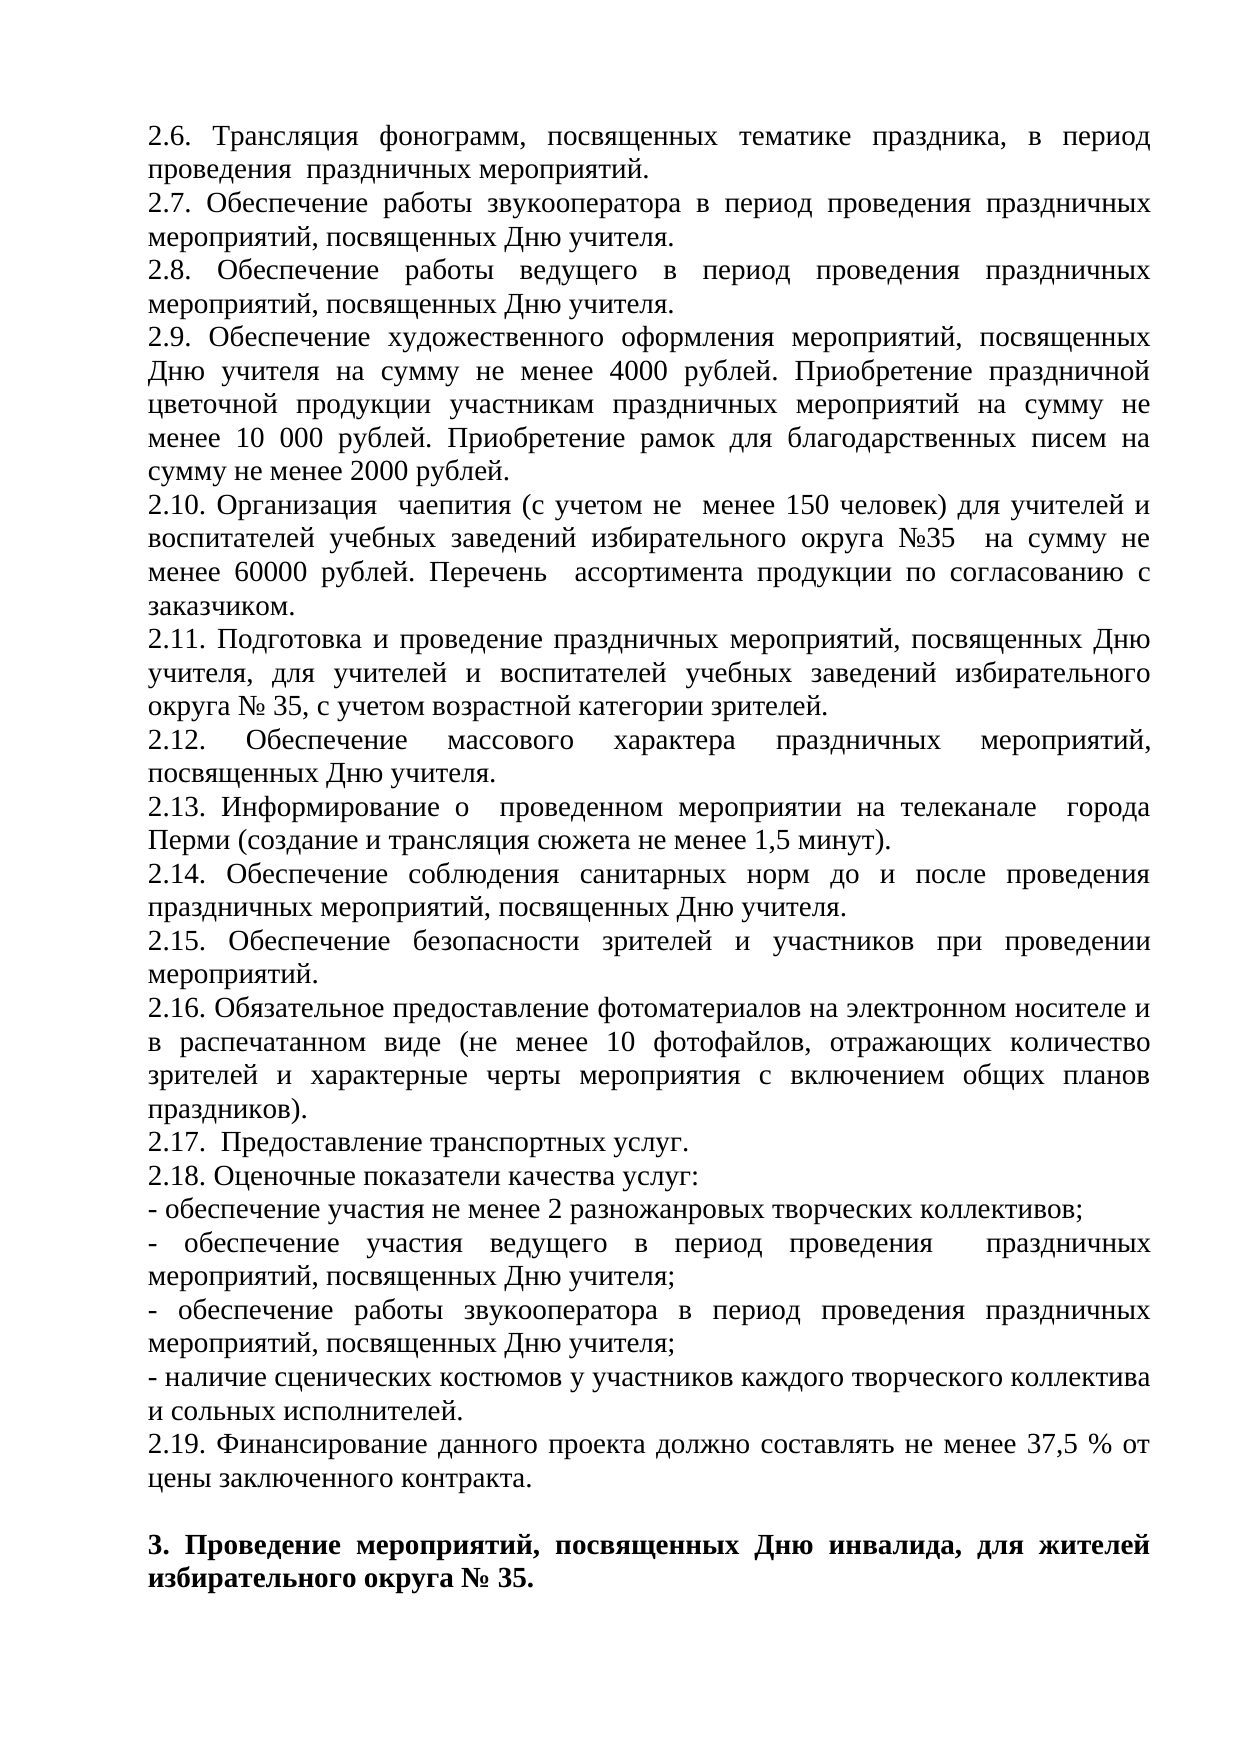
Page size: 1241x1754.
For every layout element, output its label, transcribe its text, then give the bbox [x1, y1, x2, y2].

text 2.14. Обеспечение соблюдения санитарных норм до и после проведения праздничных мероприятий, посвященных Дню учителя. [148, 856, 1152, 923]
text 2.11. Подготовка и проведение праздничных мероприятий, посвященных Дню учителя, для учителей и воспитателей учебных заведений избирательного округа № 35, с учетом возрастной категории зрителей. [148, 621, 1152, 722]
text 2.18. Оценочные показатели качества услуг: [148, 1158, 1152, 1191]
text 2.6. Трансляция фонограмм, посвященных тематике праздника, в период проведения праздничных мероприятий. [148, 118, 1152, 185]
text 2.15. Обеспечение безопасности зрителей и участников при проведении мероприятий. [148, 923, 1152, 990]
text 2.16. Обязательное предоставление фотоматериалов на электронном носителе и в распечатанном виде (не менее 10 фотофайлов, отражающих количество зрителей и характерные черты мероприятия с включением общих планов праздников). [148, 990, 1152, 1124]
text 2.12. Обеспечение массового характера праздничных мероприятий, посвященных Дню учителя. [148, 722, 1152, 789]
text 2.13. Информирование о проведенном мероприятии на телеканале города Перми (создание и трансляция сюжета не менее 1,5 минут). [148, 789, 1152, 856]
text 2.8. Обеспечение работы ведущего в период проведения праздничных мероприятий, посвященных Дню учителя. [148, 252, 1152, 319]
text - обеспечение участия ведущего в период проведения праздничных мероприятий, посвященных Дню учителя; [148, 1225, 1152, 1292]
text - наличие сценических костюмов у участников каждого творческого коллектива и сольных исполнителей. [148, 1359, 1152, 1426]
text 2.17. Предоставление транспортных услуг. [148, 1124, 1152, 1158]
text 2.7. Обеспечение работы звукооператора в период проведения праздничных мероприятий, посвященных Дню учителя. [148, 185, 1152, 252]
text 3. Проведение мероприятий, посвященных Дню инвалида, для жителей избирательного округа № 35. [148, 1527, 1152, 1594]
text 2.10. Организация чаепития (с учетом не менее 150 человек) для учителей и воспитателей учебных заведений избирательного округа №35 на сумму не менее 60000 рублей. Перечень ассортимента продукции по согласованию с заказчиком. [148, 487, 1152, 621]
text 2.9. Обеспечение художественного оформления мероприятий, посвященных Дню учителя на сумму не менее 4000 рублей. Приобретение праздничной цветочной продукции участникам праздничных мероприятий на сумму не менее 10 000 рублей. Приобретение рамок для благодарственных писем на сумму не менее 2000 рублей. [148, 319, 1152, 487]
text - обеспечение участия не менее 2 разножанровых творческих коллективов; [148, 1191, 1152, 1225]
text - обеспечение работы звукооператора в период проведения праздничных мероприятий, посвященных Дню учителя; [148, 1292, 1152, 1359]
text 2.19. Финансирование данного проекта должно составлять не менее 37,5 % от цены заключенного контракта. [148, 1426, 1152, 1493]
